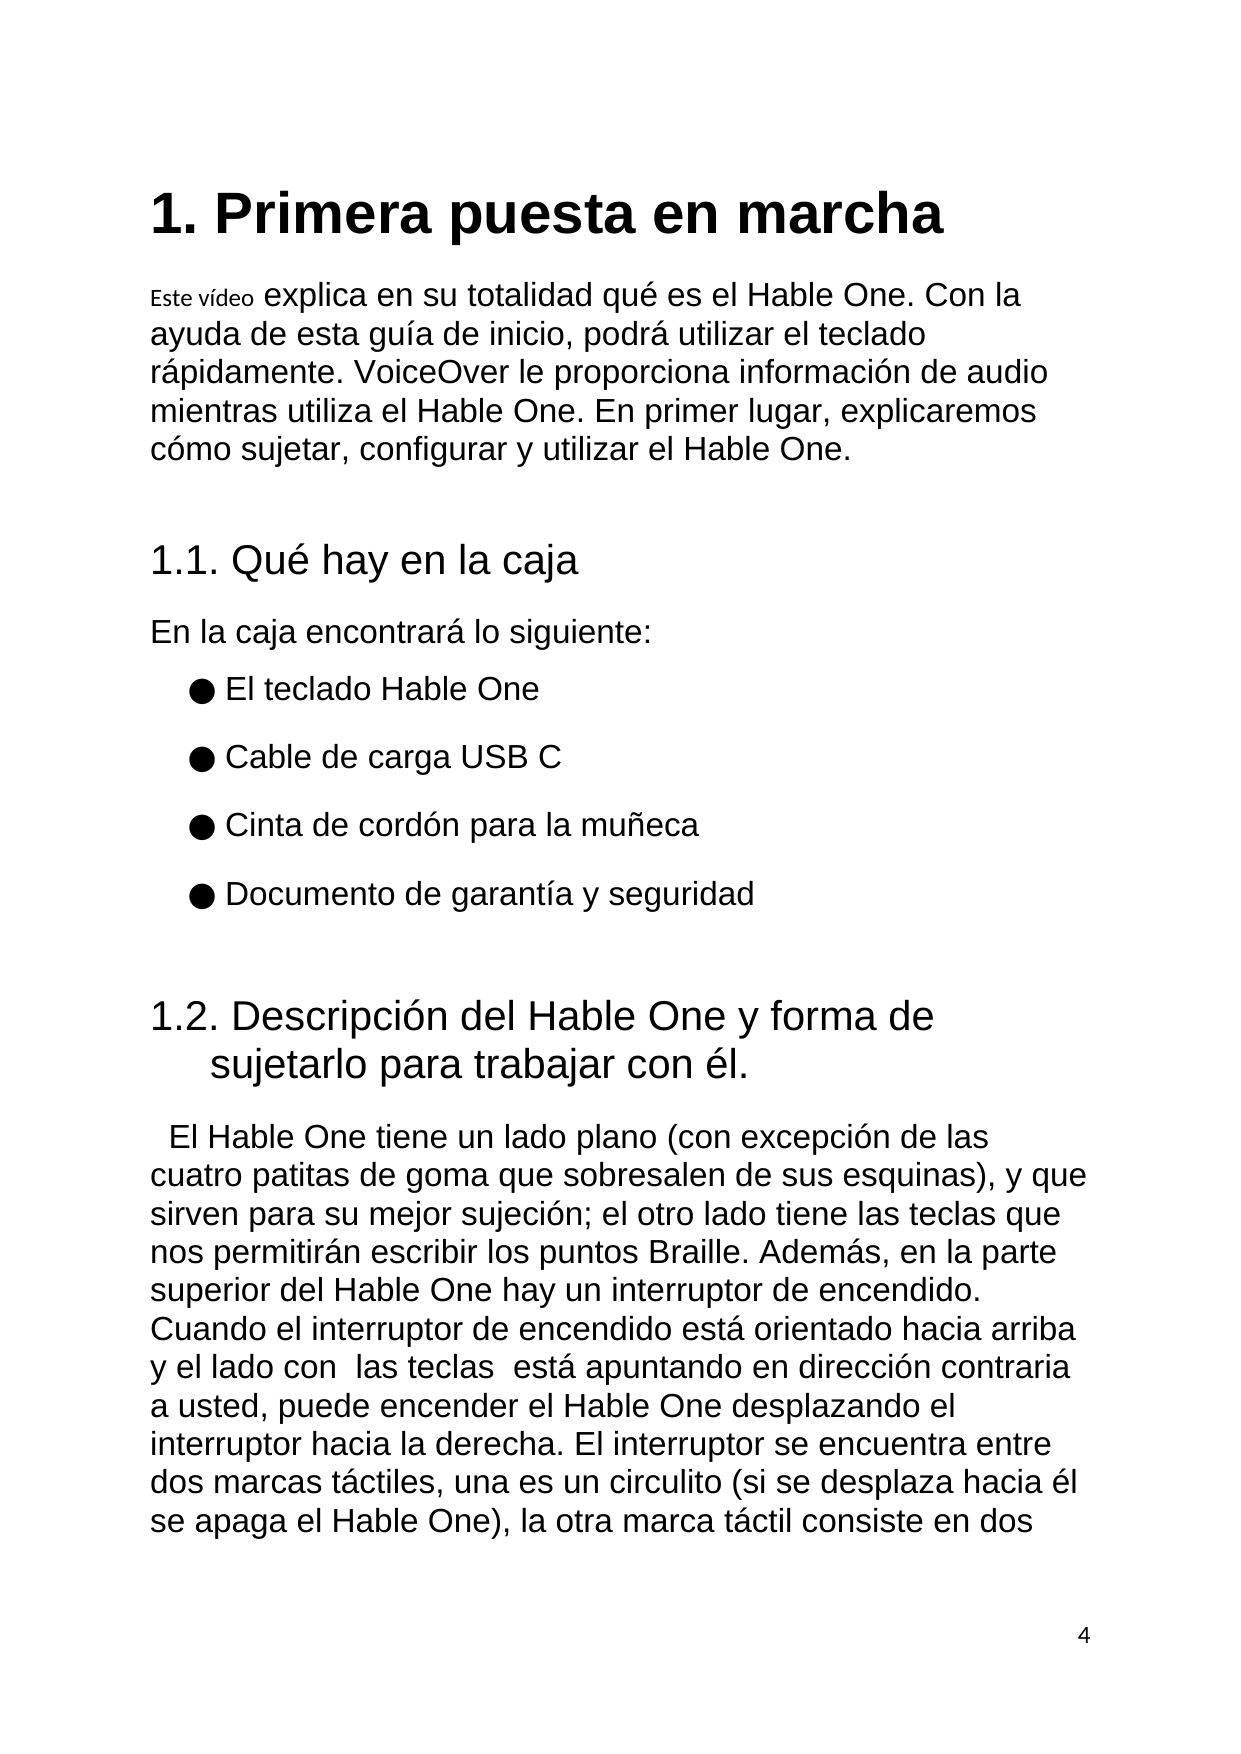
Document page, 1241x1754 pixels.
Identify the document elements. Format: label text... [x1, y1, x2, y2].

text En la caja encontrará lo siguiente: [150, 612, 1090, 651]
subtitle 1.2. Descripción del Hable One y forma de sujetarlo para trabajar con él. [150, 992, 1090, 1087]
list Documento de garantía y seguridad [187, 856, 1090, 924]
subtitle 1. Primera puesta en marcha [150, 179, 1090, 246]
list Cinta de cordón para la muñeca [187, 787, 1090, 856]
list El teclado Hable One [187, 651, 1090, 719]
subtitle 1.1. Qué hay en la caja [150, 535, 1090, 583]
list Cable de carga USB C [187, 719, 1090, 787]
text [150, 1117, 1090, 1539]
text Este vídeo explica en su totalidad qué es el Hable One. Con la ayuda de esta guía de inicio, podrá utilizar el teclado rápidamente. VoiceOver le proporciona información de audio mientras utiliza el Hable One. En primer lugar, explicaremos cómo sujetar, configurar y utilizar el Hable One. [150, 275, 1090, 468]
